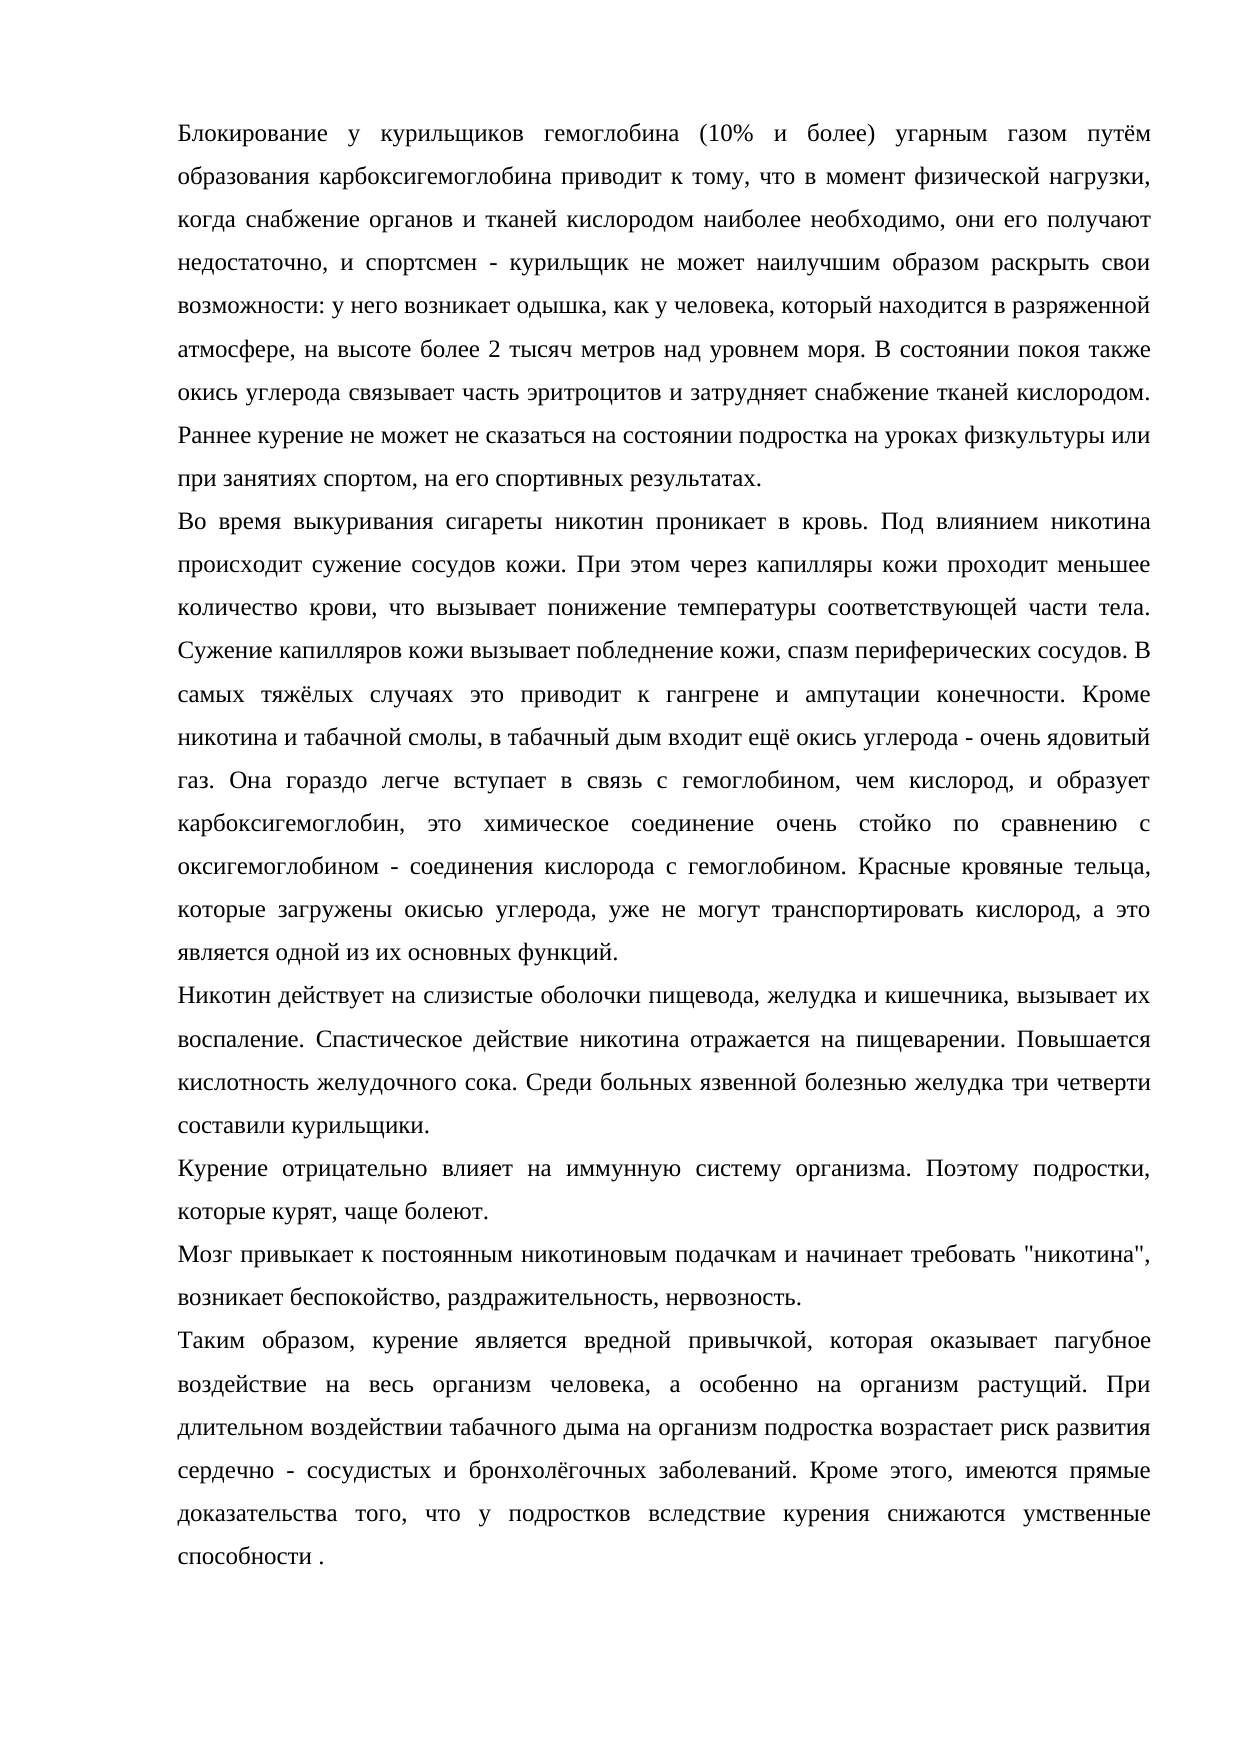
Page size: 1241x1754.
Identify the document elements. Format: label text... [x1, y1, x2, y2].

text Курение отрицательно влияет на иммунную систему организма. Поэтому подростки, которые курят, чаще болеют. [177, 1153, 1152, 1225]
text Блокирование у курильщиков гемоглобина (10% и более) угарным газом путём образования карбоксигемоглобина приводит к тому, что в момент физической нагрузки, когда снабжение органов и тканей кислородом наиболее необходимо, они его получают недостаточно, и спортсмен - курильщик не может наилучшим образом раскрыть свои возможности: у него возникает одышка, как у человека, который находится в разряженной атмосфере, на высоте более 2 тысяч метров над уровнем моря. В состоянии покоя также окись углерода связывает часть эритроцитов и затрудняет снабжение тканей кислородом. Раннее курение не может не сказаться на состоянии подростка на уроках физкультуры или при занятиях спортом, на его спортивных результатах. [177, 118, 1152, 492]
text Таким образом, курение является вредной привычкой, которая оказывает пагубное воздействие на весь организм человека, а особенно на организм растущий. При длительном воздействии табачного дыма на организм подростка возрастает риск развития сердечно - сосудистых и бронхолёгочных заболеваний. Кроме этого, имеются прямые доказательства того, что у подростков вследствие курения снижаются умственные способности . [177, 1326, 1152, 1570]
text Мозг привыкает к постоянным никотиновым подачкам и начинает требовать "никотина", возникает беспокойство, раздражительность, нервозность. [177, 1239, 1152, 1311]
text Во время выкуривания сигареты никотин проникает в кровь. Под влиянием никотина происходит сужение сосудов кожи. При этом через капилляры кожи проходит меньшее количество крови, что вызывает понижение температуры соответствующей части тела. Сужение капилляров кожи вызывает побледнение кожи, спазм периферических сосудов. В самых тяжёлых случаях это приводит к гангрене и ампутации конечности. Кроме никотина и табачной смолы, в табачный дым входит ещё окись углерода - очень ядовитый газ. Она гораздо легче вступает в связь с гемоглобином, чем кислород, и образует карбоксигемоглобин, это химическое соединение очень стойко по сравнению с оксигемоглобином - соединения кислорода с гемоглобином. Красные кровяные тельца, которые загружены окисью углерода, уже не могут транспортировать кислород, а это является одной из их основных функций. [177, 506, 1152, 966]
text Никотин действует на слизистые оболочки пищевода, желудка и кишечника, вызывает их воспаление. Спастическое действие никотина отражается на пищеварении. Повышается кислотность желудочного сока. Среди больных язвенной болезнью желудка три четверти составили курильщики. [177, 981, 1152, 1139]
